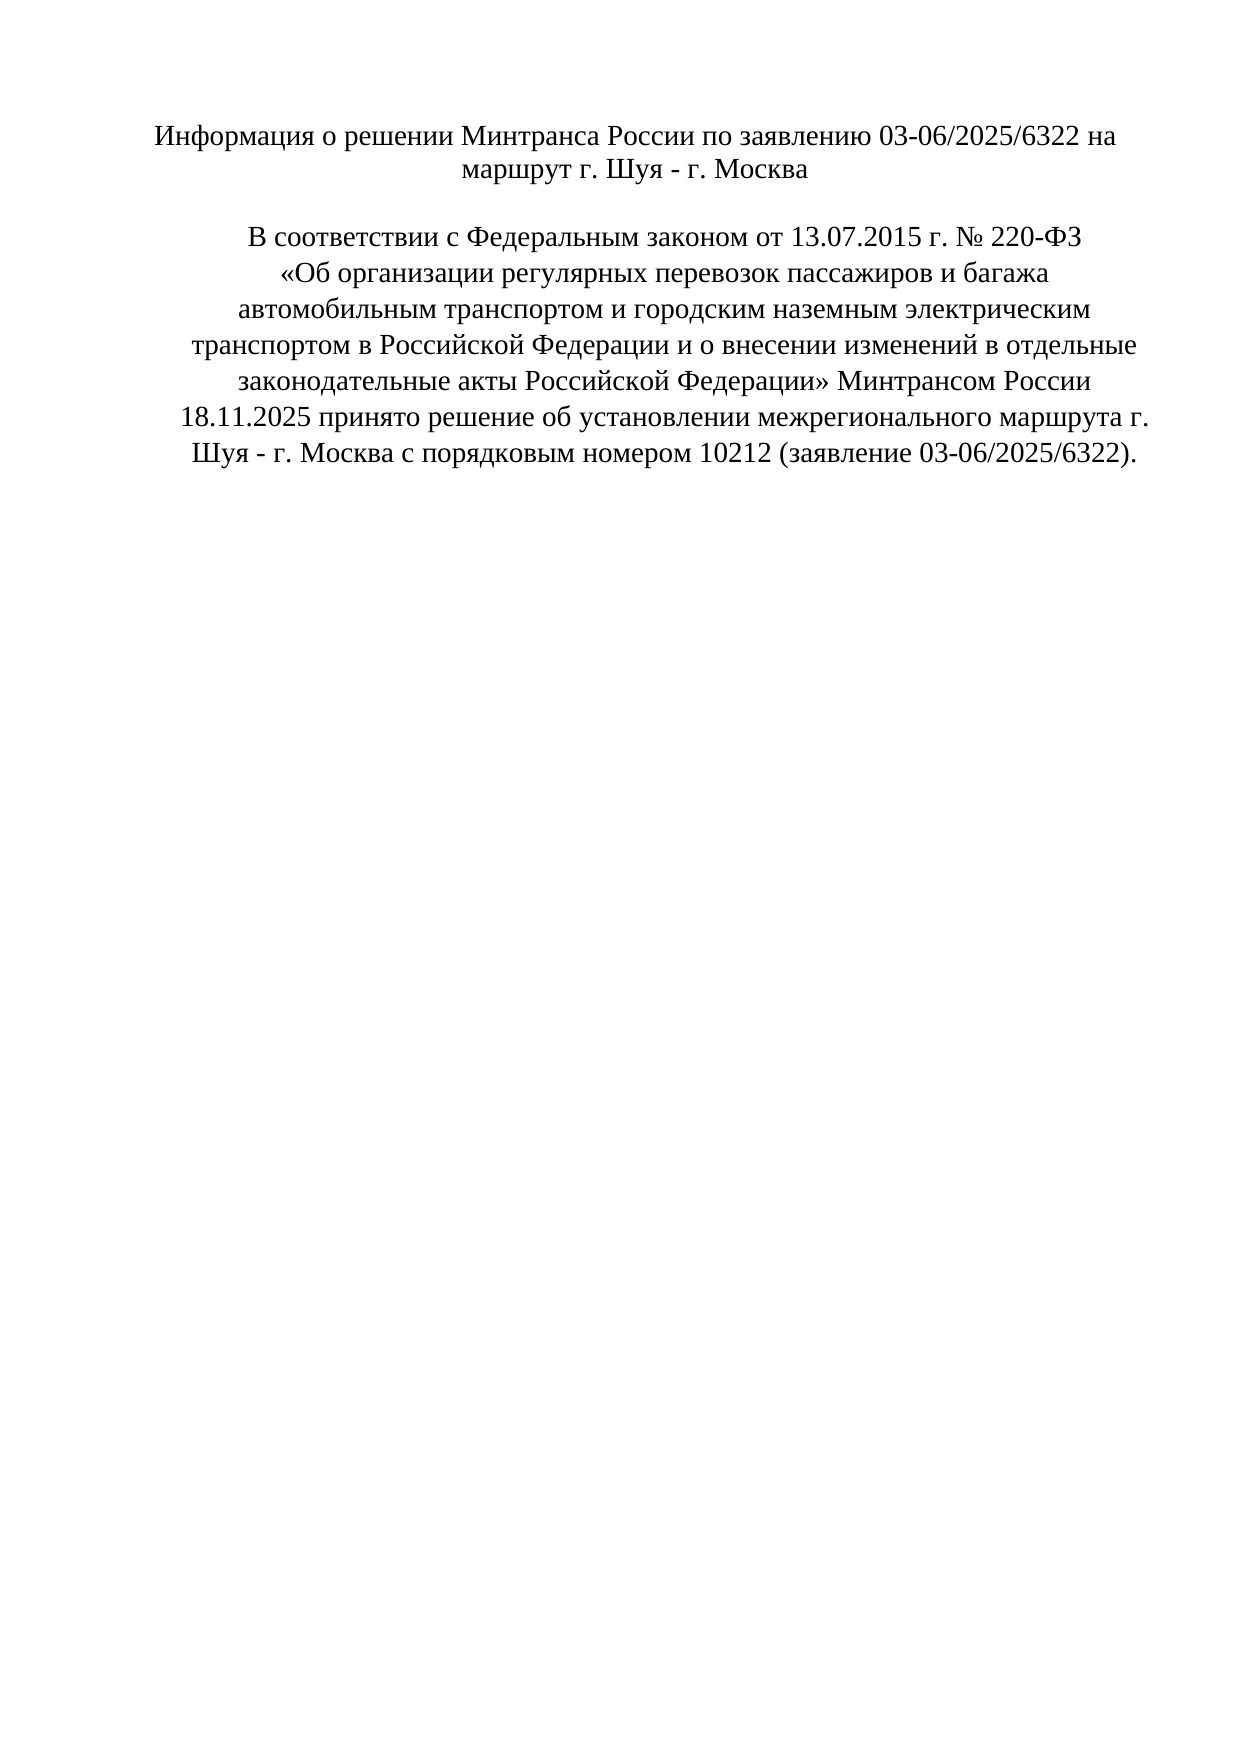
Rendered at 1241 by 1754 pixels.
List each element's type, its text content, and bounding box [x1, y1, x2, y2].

text Информация о решении Минтранса России по заявлению 03-06/2025/6322 на маршрут г. Шуя - г. Москва [118, 118, 1152, 185]
text В соответствии с Федеральным законом от 13.07.2015 г. № 220-ФЗ «Об организации регулярных перевозок пассажиров и багажа автомобильным транспортом и городским наземным электрическим транспортом в Российской Федерации и о внесении изменений в отдельные законодательные акты Российской Федерации» Минтрансом России 18.11.2025 принято решение об установлении межрегионального маршрута г. Шуя - г. Москва с порядковым номером 10212 (заявление 03-06/2025/6322). [177, 219, 1152, 469]
